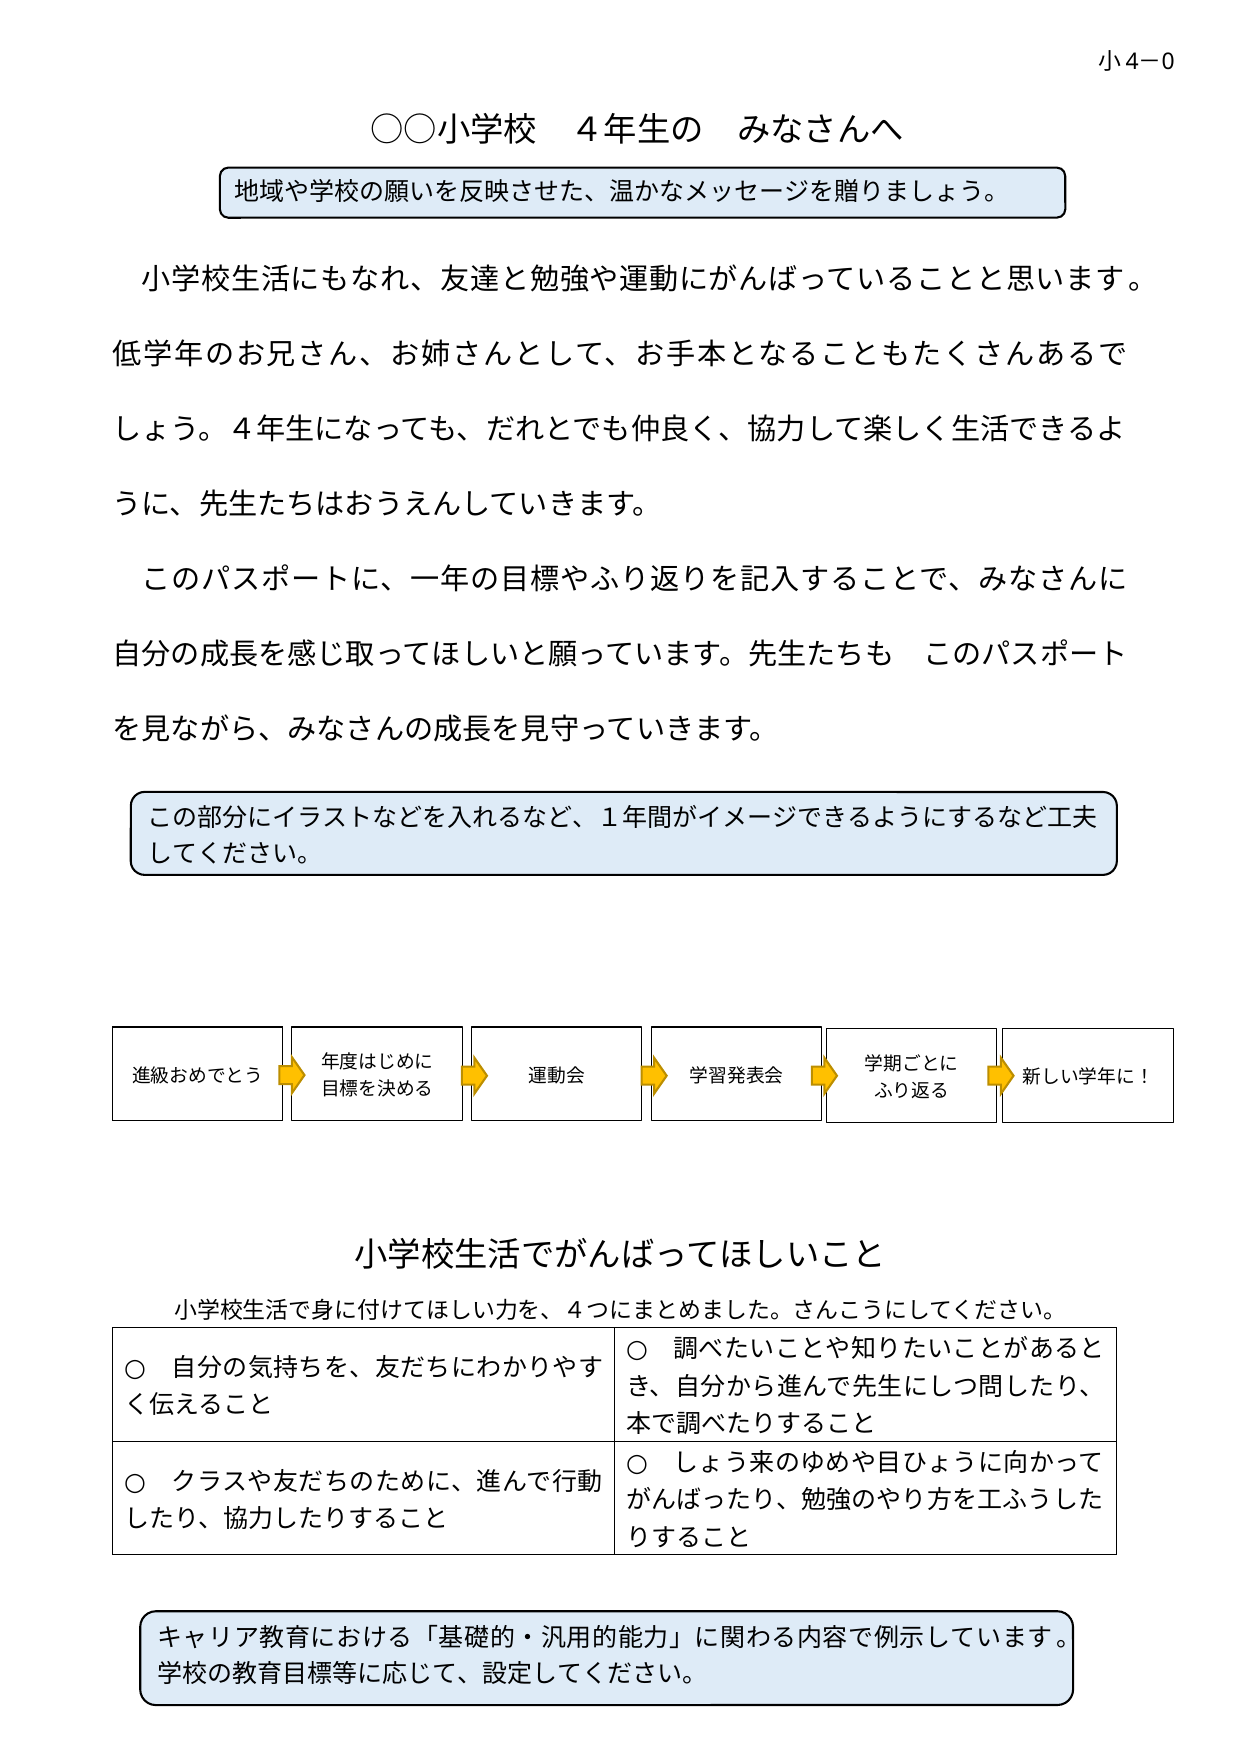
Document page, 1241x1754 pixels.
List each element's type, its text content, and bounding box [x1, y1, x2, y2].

text 小学校生活にもなれ、友達と勉強や運動にがんばっていることと思います。低学年のお兄さん、お姉さんとして、お手本となることもたくさんあるでしょう。４年生になっても、だれとでも仲良く、協力して楽しく生活できるように、先生たちはおうえんしていきます。 [112, 239, 1128, 539]
table_cell ○ クラスや友だちのために、進んで行動したり、協力したりすること [113, 1442, 614, 1554]
text ○○小学校 ４年生の みなさんへ [112, 89, 1128, 164]
table_header ○ 自分の気持ちを、友だちにわかりやすく伝えること [113, 1328, 614, 1441]
text 小学校生活でがんばってほしいこと [112, 1214, 1128, 1289]
table_cell ○ しょう来のゆめや目ひょうに向かってがんばったり、勉強のやり方を工ふうしたりすること [615, 1442, 1116, 1554]
text このパスポートに、一年の目標やふり返りを記入することで、みなさんに自分の成長を感じ取ってほしいと願っています。先生たちも このパスポートを見ながら、みなさんの成長を見守っていきます。 [112, 539, 1128, 764]
table_header ○ 調べたいことや知りたいことがあるとき、自分から進んで先生にしつ問したり、本で調べたりすること [615, 1328, 1116, 1441]
text 小学校生活で身に付けてほしい力を、４つにまとめました。さんこうにしてください。 [112, 1289, 1128, 1327]
